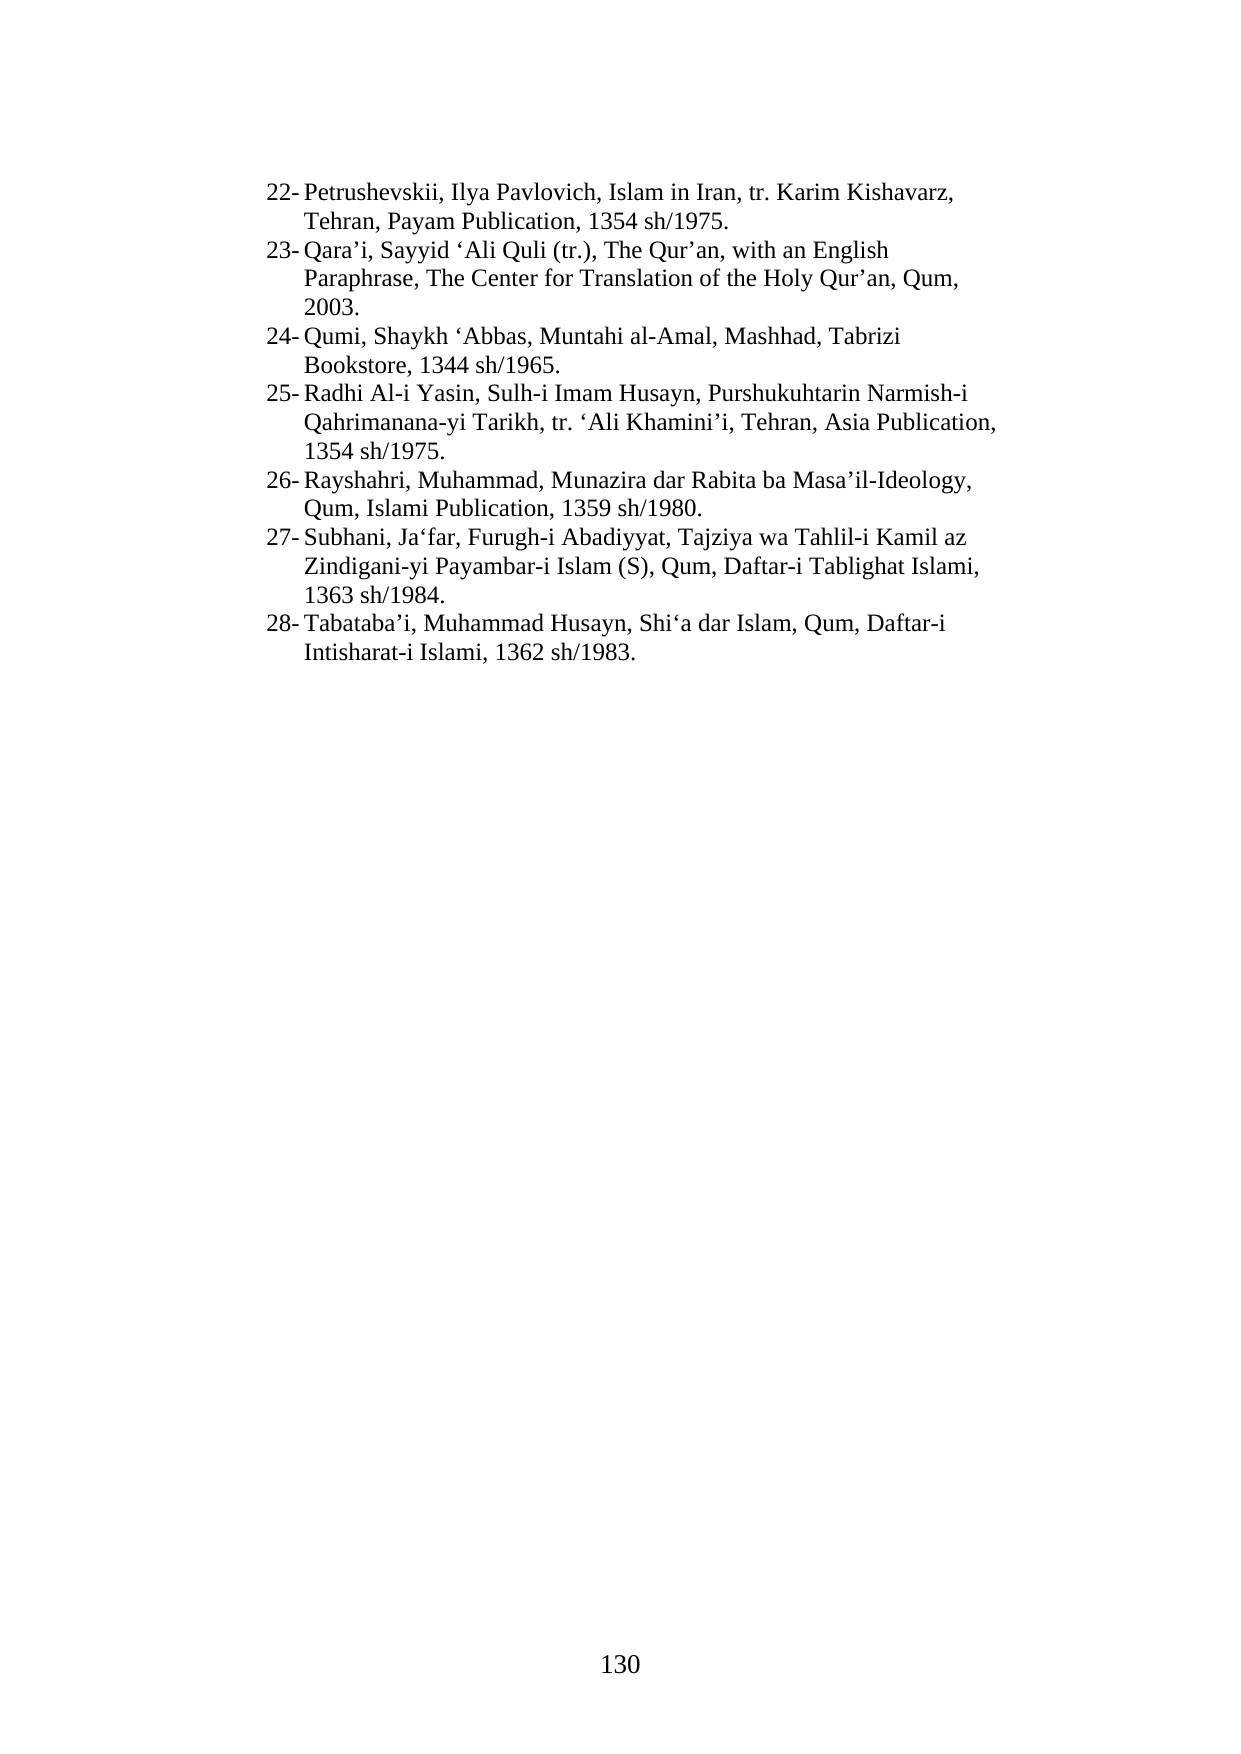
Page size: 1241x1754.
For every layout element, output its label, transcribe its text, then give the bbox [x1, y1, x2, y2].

text Rayshahri, Muhammad, Munazira dar Rabita ba Masa’il-Ideology, Qum, Islami Publication, 1359 sh/1980. [266, 465, 1004, 522]
text Subhani, Ja‘far, Furugh-i Abadiyyat, Tajziya wa Tahlil-i Kamil az Zindigani-yi Payambar-i Islam (S), Qum, Daftar-i Tablighat Islami, 1363 sh/1984. [266, 522, 1004, 608]
text Qara’i, Sayyid ‘Ali Quli (tr.), The Qur’an, with an English Paraphrase, The Center for Translation of the Holy Qur’an, Qum, 2003. [266, 235, 1004, 321]
text Petrushevskii, Ilya Pavlovich, Islam in Iran, tr. Karim Kishavarz, Tehran, Payam Publication, 1354 sh/1975. [266, 177, 1004, 235]
text Radhi Al-i Yasin, Sulh-i Imam Husayn, Purshukuhtarin Narmish-i Qahrimanana-yi Tarikh, tr. ‘Ali Khamini’i, Tehran, Asia Publication, 1354 sh/1975. [266, 378, 1004, 465]
text Tabataba’i, Muhammad Husayn, Shi‘a dar Islam, Qum, Daftar-i Intisharat-i Islami, 1362 sh/1983. [266, 608, 1004, 666]
text Qumi, Shaykh ‘Abbas, Muntahi al-Amal, Mashhad, Tabrizi Bookstore, 1344 sh/1965. [266, 321, 1004, 378]
